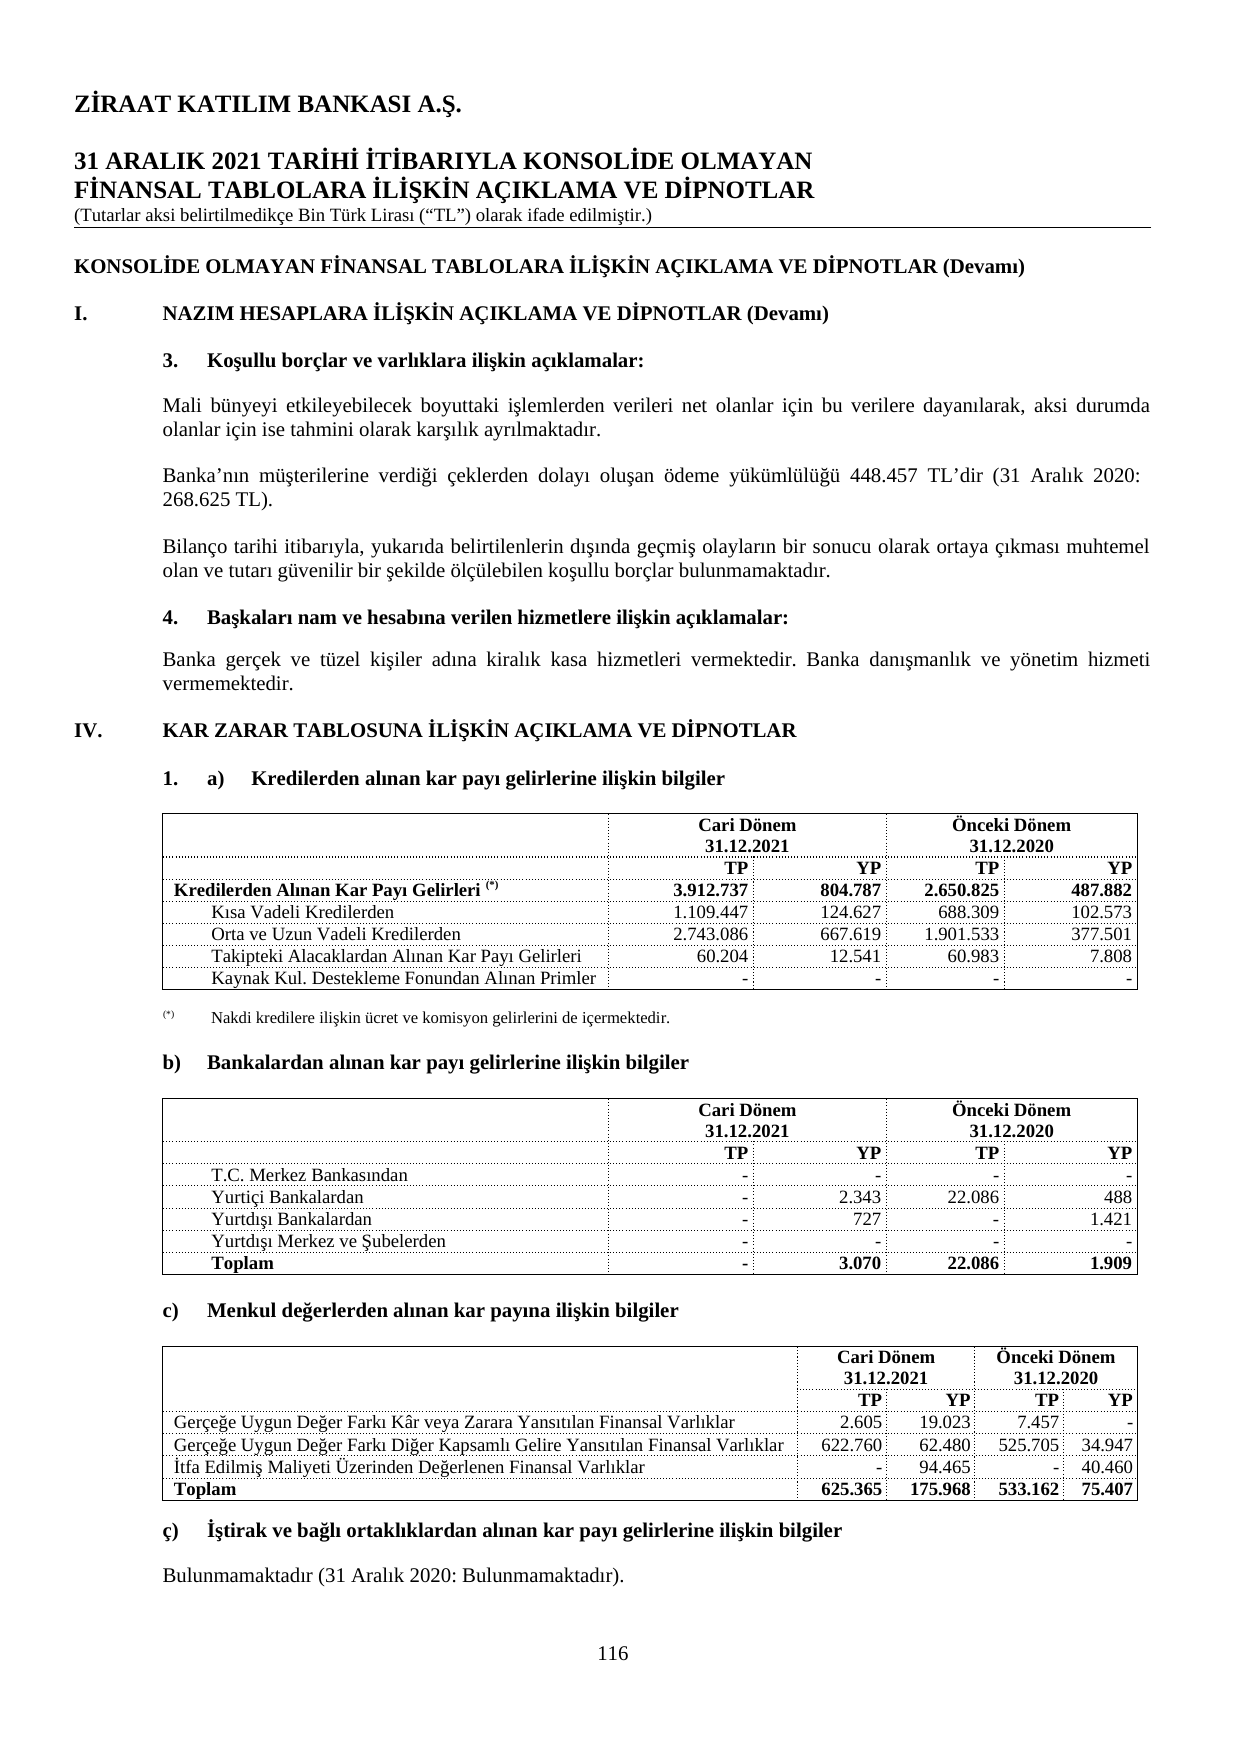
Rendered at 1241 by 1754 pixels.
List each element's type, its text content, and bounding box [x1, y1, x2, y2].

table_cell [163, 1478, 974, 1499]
text ç) İştirak ve bağlı ortaklıklardan alınan kar payı gelirlerine ilişkin bilgiler [162, 1519, 1152, 1543]
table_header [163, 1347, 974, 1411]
text Mali bünyeyi etkileyebilecek boyuttaki işlemlerden verileri net olanlar için bu verilere dayanılarak, aksi durumda olanlar için ise tahmini olarak karşılık ayrılmaktadır. [162, 393, 1152, 441]
text c) Menkul değerlerden alınan kar payına ilişkin bilgiler [162, 1299, 1152, 1322]
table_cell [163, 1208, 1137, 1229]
text KONSOLİDE OLMAYAN FİNANSAL TABLOLARA İLİŞKİN AÇIKLAMA VE DİPNOTLAR (Devamı) [74, 255, 1152, 278]
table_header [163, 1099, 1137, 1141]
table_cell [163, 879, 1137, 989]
text IV. KAR ZARAR TABLOSUNA İLİŞKİN AÇIKLAMA VE DİPNOTLAR [74, 719, 1152, 743]
text Bulunmamaktadır (31 Aralık 2020: Bulunmamaktadır). [162, 1564, 1152, 1587]
text (*) Nakdi kredilere ilişkin ücret ve komisyon gelirlerini de içermektedir. [163, 1009, 1152, 1027]
text 1. a) Kredilerden alınan kar payı gelirlerine ilişkin bilgiler [162, 766, 1152, 790]
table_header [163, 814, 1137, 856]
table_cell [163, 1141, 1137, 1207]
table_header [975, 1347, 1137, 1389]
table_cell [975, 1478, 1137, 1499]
text Banka gerçek ve tüzel kişiler adına kiralık kasa hizmetleri vermektedir. Banka danışmanlık ve yönetim hizmeti vermemektedir. [162, 648, 1152, 695]
text 4. Başkaları nam ve hesabına verilen hizmetlere ilişkin açıklamalar: [162, 606, 1152, 629]
list NAZIM HESAPLARA İLİŞKİN AÇIKLAMA VE DİPNOTLAR (Devamı) [74, 302, 1152, 325]
text b) Bankalardan alınan kar payı gelirlerine ilişkin bilgiler [162, 1051, 1152, 1074]
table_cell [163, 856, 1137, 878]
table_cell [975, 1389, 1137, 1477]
text 3. Koşullu borçlar ve varlıklara ilişkin açıklamalar: [162, 349, 1152, 372]
text Bilanço tarihi itibarıyla, yukarıda belirtilenlerin dışında geçmiş olayların bir sonucu olarak ortaya çıkması muhtemel olan ve tutarı güvenilir bir şekilde ölçülebilen koşullu borçlar bulunmamaktadır. [162, 535, 1152, 582]
text Banka’nın müşterilerine verdiği çeklerden dolayı oluşan ödeme yükümlülüğü 448.457 TL’dir (31 Aralık 2020: 268.625 TL). [162, 464, 1152, 511]
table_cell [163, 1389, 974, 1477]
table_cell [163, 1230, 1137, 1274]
